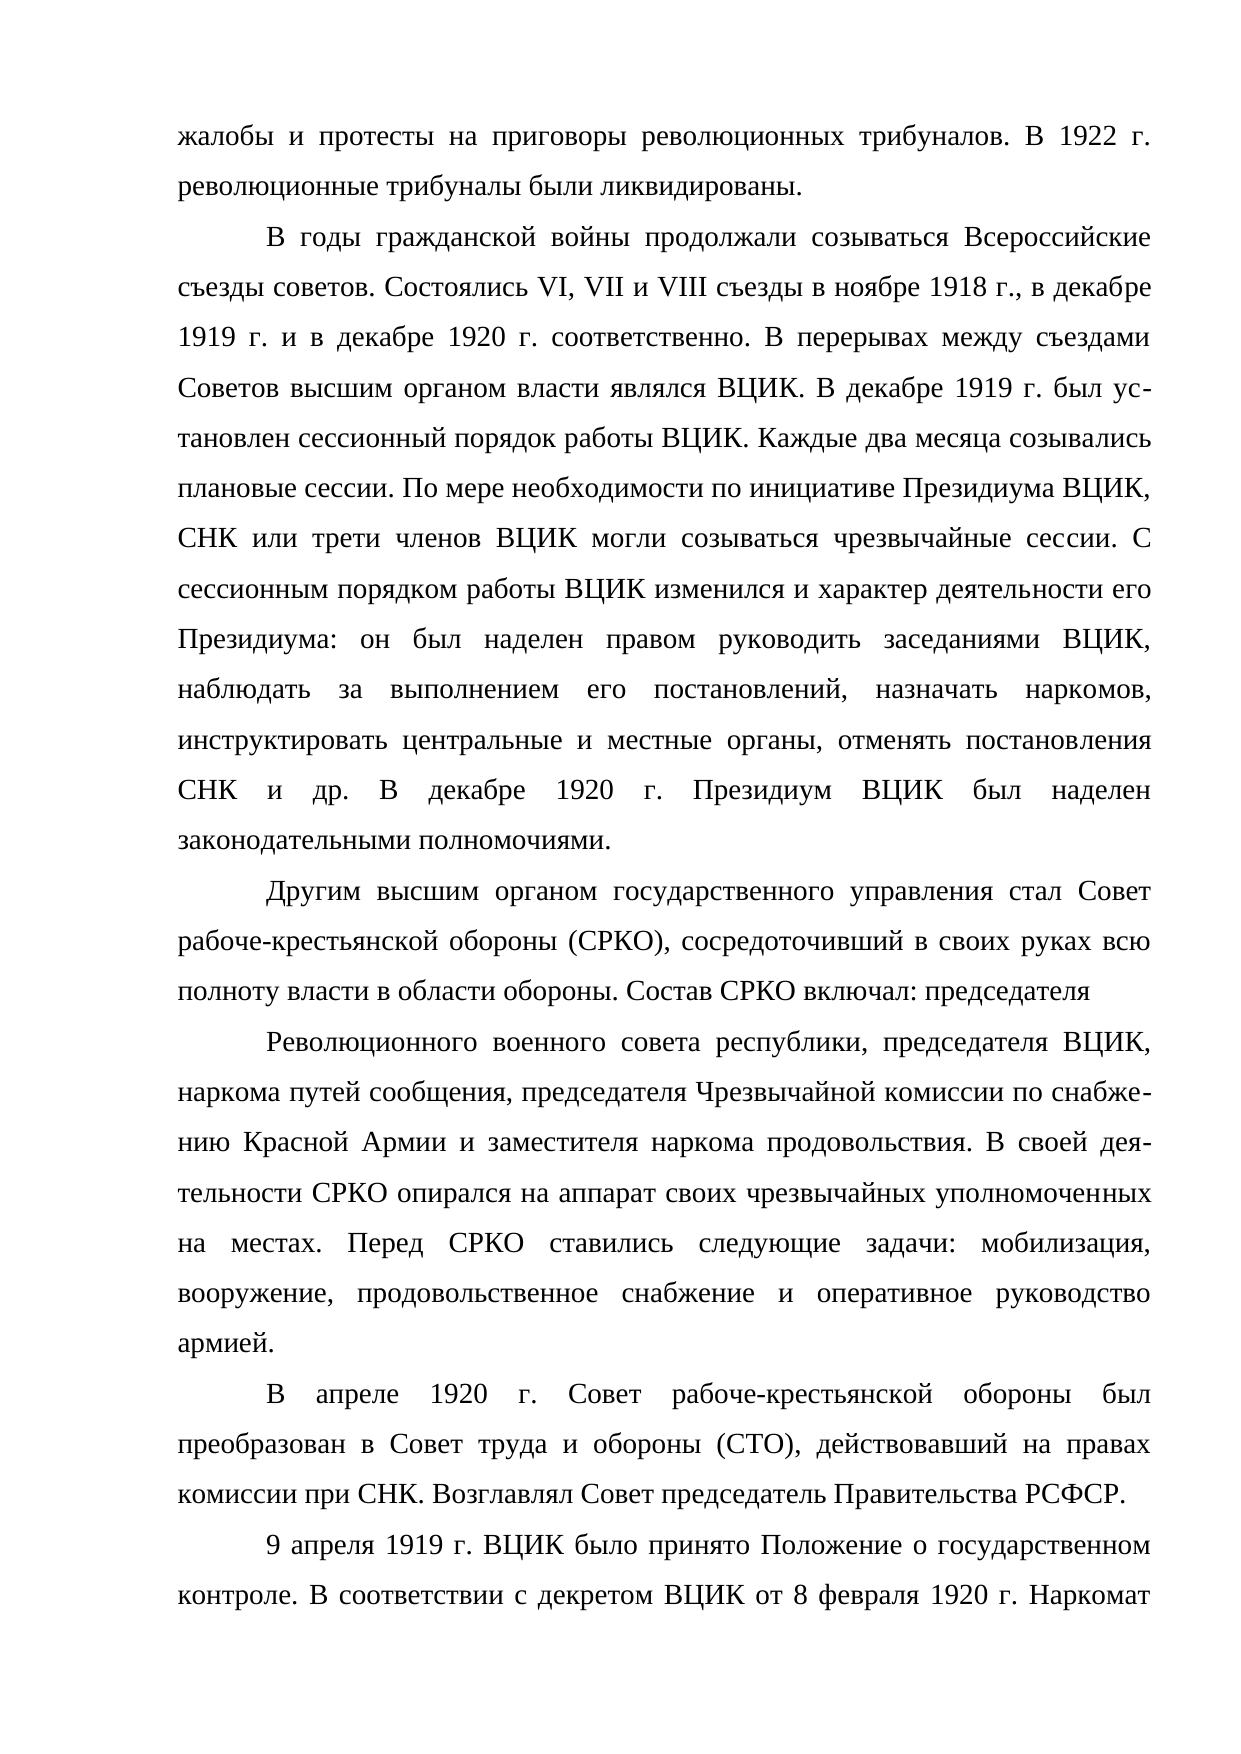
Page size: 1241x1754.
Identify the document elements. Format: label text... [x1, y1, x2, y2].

text Революционного военного совета республики, председателя ВЦИК, наркома путей сообщения, председателя Чрезвычайной комиссии по снабжению Красной Армии и заместителя наркома продовольствия. В своей деятельности СРКО опирался на аппарат своих чрезвычайных уполномоченных на местах. Перед СРКО ставились следующие задачи: мобилизация, вооружение, продовольственное снабжение и оперативное руководство армией. [177, 1024, 1152, 1359]
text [177, 1527, 1152, 1611]
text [177, 118, 1152, 202]
text В годы гражданской войны продолжали созываться Всероссийские съезды советов. Состоялись VI, VII и VIII съезды в ноябре 1918 г., в декабре 1919 г. и в декабре 1920 г. соответственно. В перерывах между съездами Советов высшим органом власти являлся ВЦИК. В декабре 1919 г. был установлен сессионный порядок работы ВЦИК. Каждые два месяца созывались плановые сессии. По мере необходимости по инициативе Президиума ВЦИК, СНК или трети членов ВЦИК могли созываться чрезвычайные сессии. С сессионным порядком работы ВЦИК изменился и характер деятельности его Президиума: он был наделен правом руководить заседаниями ВЦИК, наблюдать за выполнением его постановлений, назначать наркомов, инструктировать центральные и местные органы, отменять постановления СНК и др. В декабре 1920 г. Президиум ВЦИК был наделен законодательными полномочиями. [177, 219, 1152, 856]
text В апреле 1920 г. Совет рабоче-крестьянской обороны был преобразован в Совет труда и обороны (СТО), действовавший на правах комиссии при СНК. Возглавлял Совет председатель Правительства РСФСР. [177, 1376, 1152, 1510]
text Другим высшим органом государственного управления стал Совет рабоче-крестьянской обороны (СРКО), сосредоточивший в своих руках всю полноту власти в области обороны. Состав СРКО включал: председателя [177, 873, 1152, 1007]
